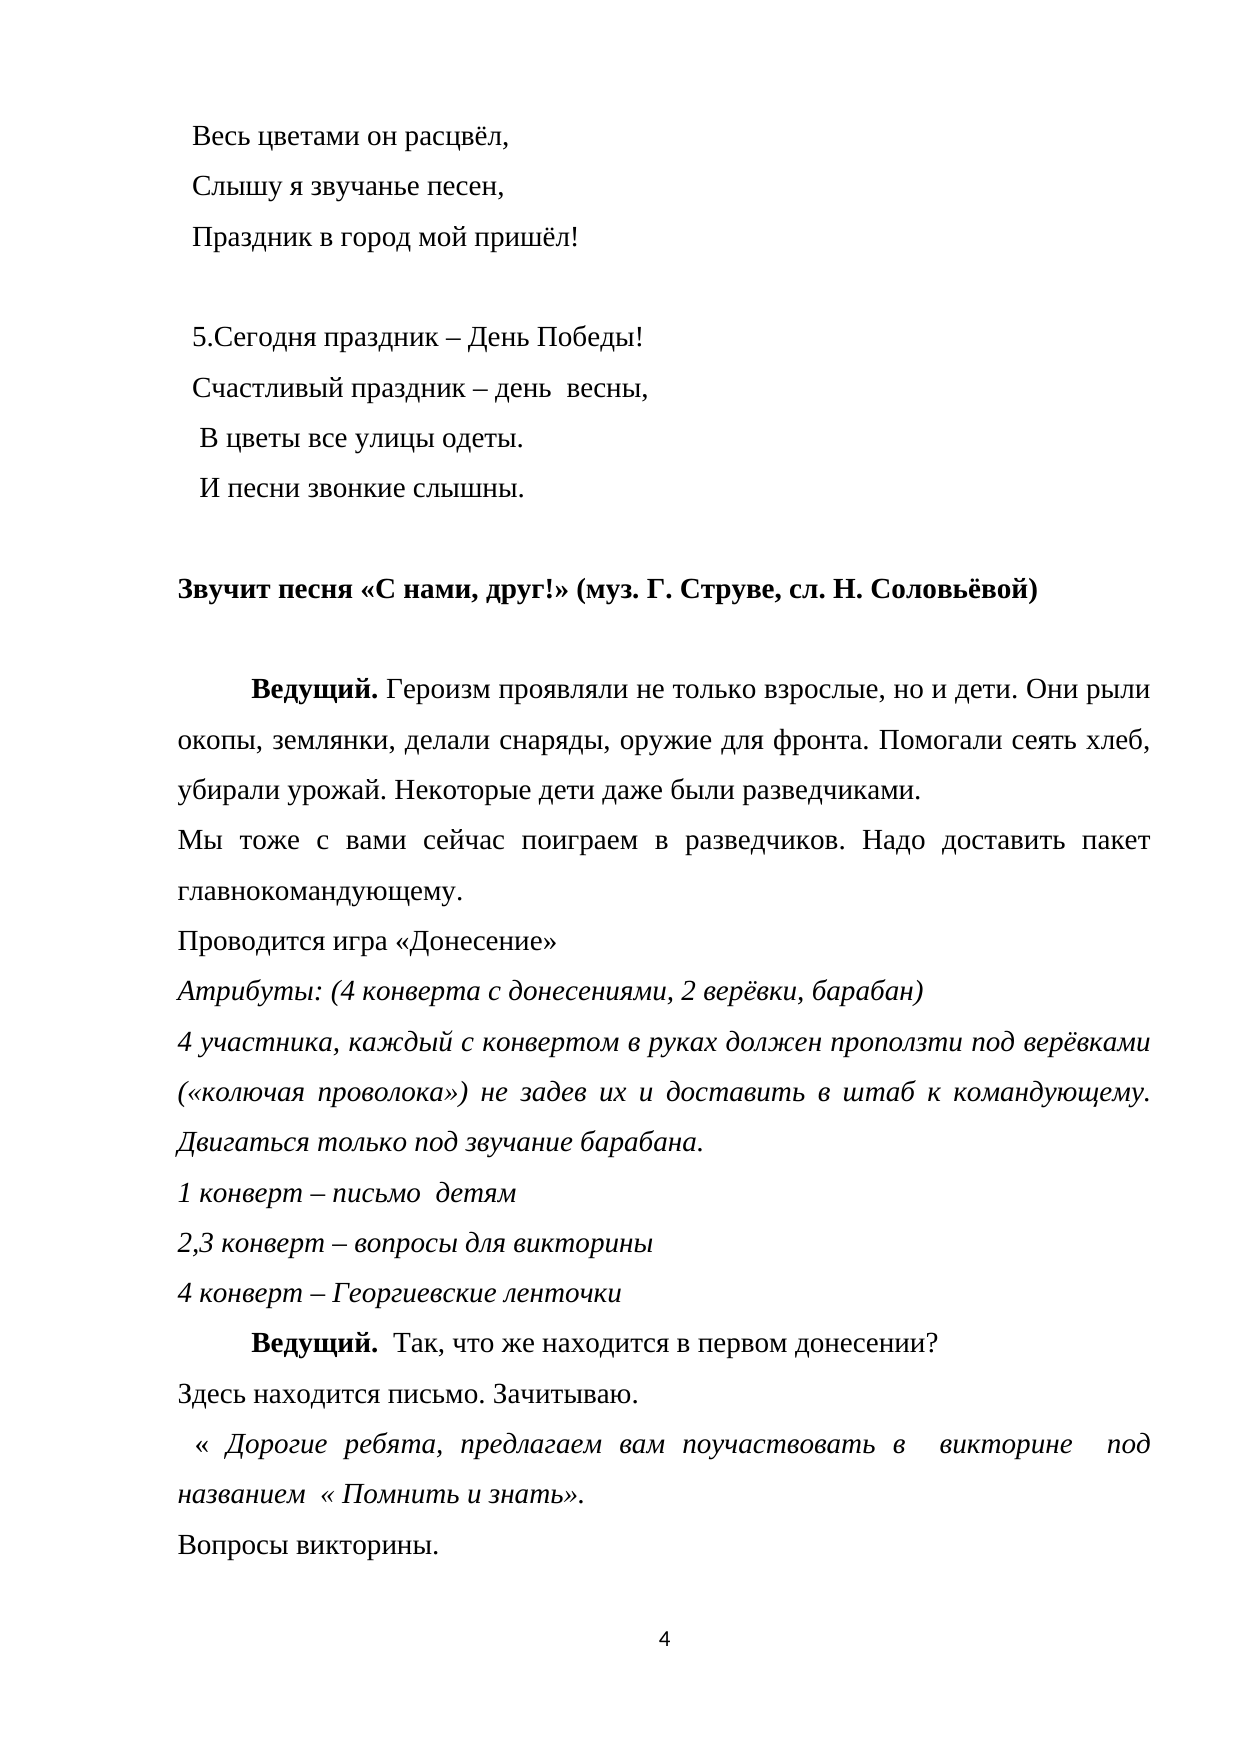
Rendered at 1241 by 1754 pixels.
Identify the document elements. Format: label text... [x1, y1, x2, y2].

text 4 участника, каждый с конвертом в руках должен проползти под верёвками («колючая проволока») не задев их и доставить в штаб к командующему. Двигаться только под звучание барабана. [177, 1024, 1152, 1158]
text « Дорогие ребята, предлагаем вам поучаствовать в викторине под названием « Помнить и знать». [177, 1426, 1152, 1510]
text Атрибуты: (4 конверта с донесениями, 2 верёвки, барабан) [177, 973, 1152, 1007]
text В цветы все улицы одеты. [177, 420, 1152, 453]
text Звучит песня «С нами, друг!» (муз. Г. Струве, сл. Н. Соловьёвой) [177, 571, 1152, 604]
text Праздник в город мой пришёл! [177, 219, 1152, 252]
text Здесь находится письмо. Зачитываю. [177, 1376, 1152, 1409]
text И песни звонкие слышны. [177, 470, 1152, 504]
text Проводится игра «Донесение» [177, 923, 1152, 957]
text Ведущий. Героизм проявляли не только взрослые, но и дети. Они рыли окопы, землянки, делали снаряды, оружие для фронта. Помогали сеять хлеб, убирали урожай. Некоторые дети даже были разведчиками. [177, 672, 1152, 806]
text 2,3 конверт – вопросы для викторины [177, 1225, 1152, 1258]
text Мы тоже с вами сейчас поиграем в разведчиков. Надо доставить пакет главнокомандующему. [177, 822, 1152, 906]
text Счастливый праздник – день весны, [177, 370, 1152, 403]
text 4 конверт – Георгиевские ленточки [177, 1275, 1152, 1309]
text Вопросы викторины. [177, 1527, 1152, 1560]
text 5.Сегодня праздник – День Победы! [177, 319, 1152, 353]
text Ведущий. Так, что же находится в первом донесении? [177, 1326, 1152, 1359]
text Весь цветами он расцвёл, [177, 118, 1152, 152]
text 1 конверт – письмо детям [177, 1175, 1152, 1208]
text Слышу я звучанье песен, [177, 168, 1152, 202]
